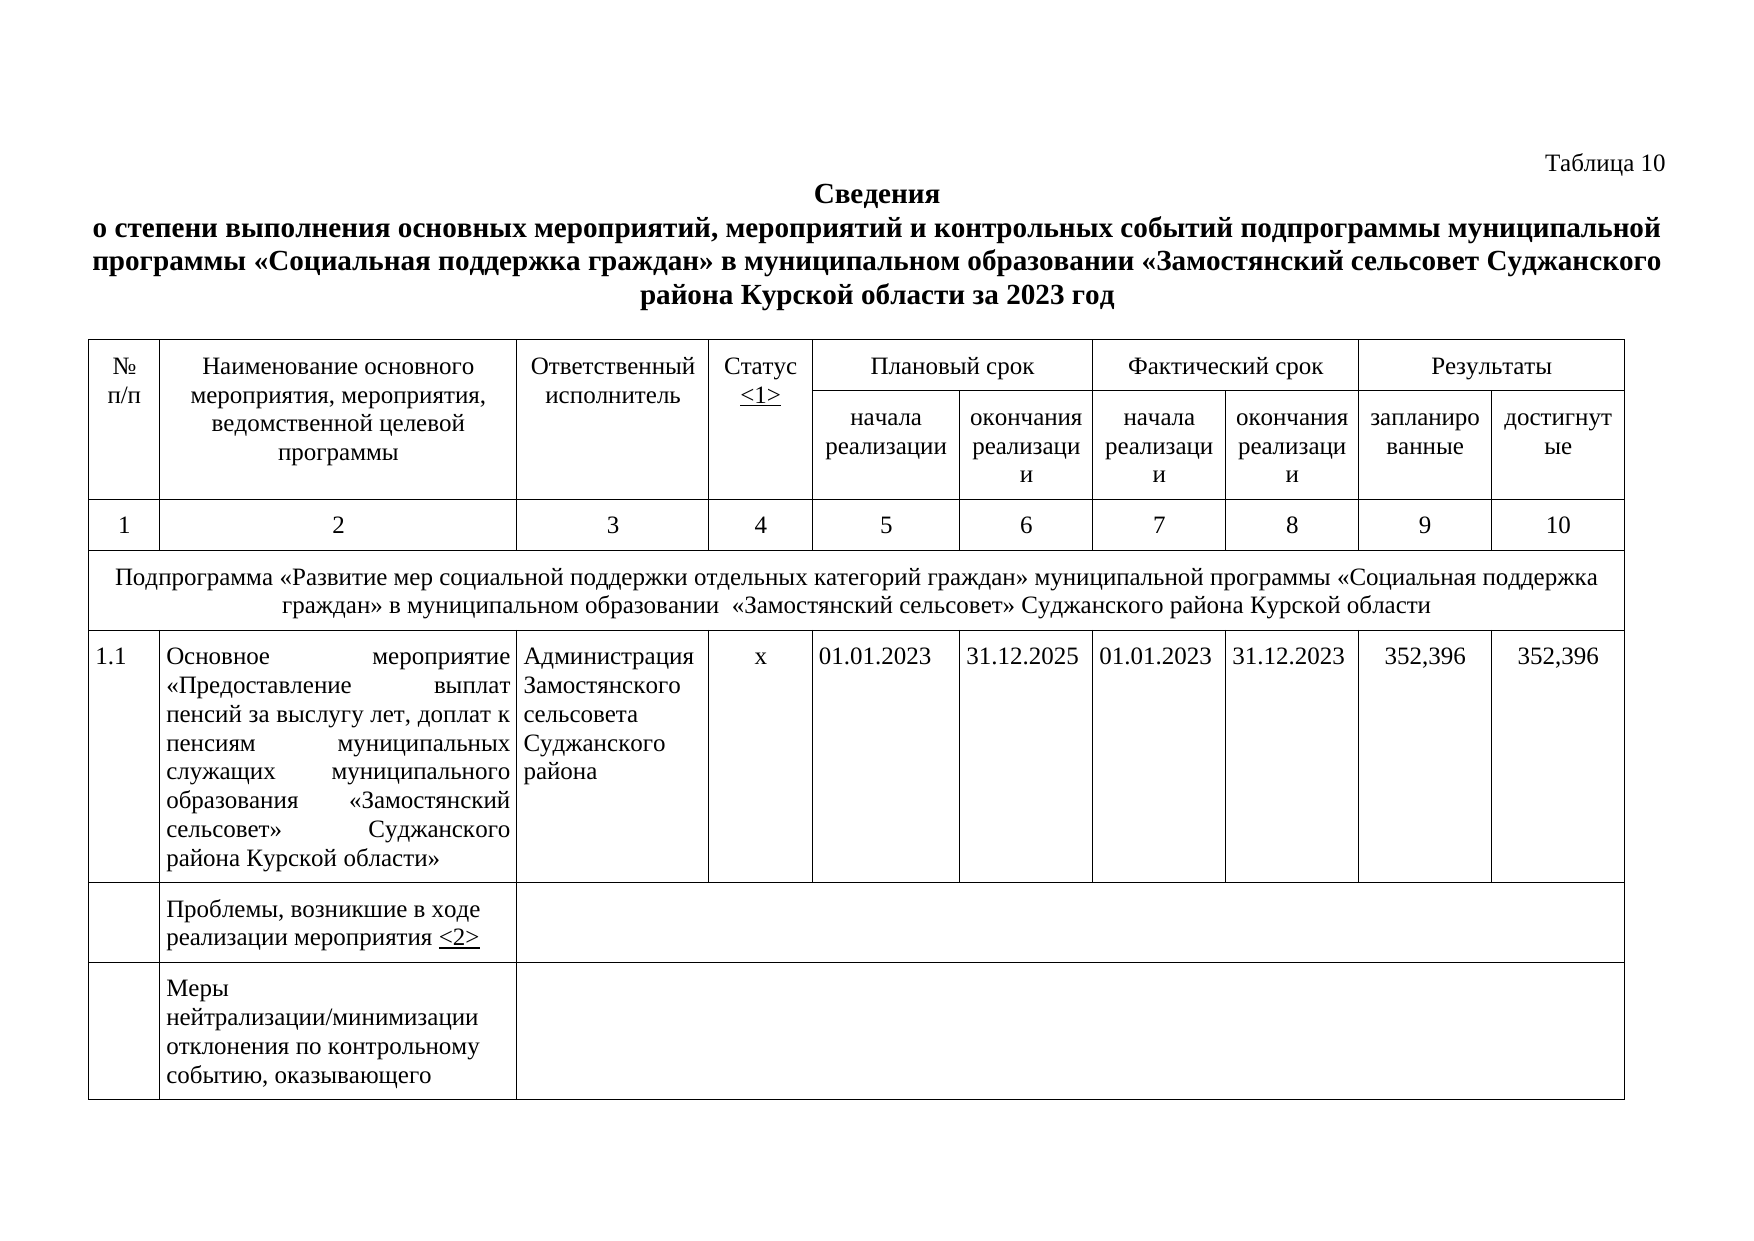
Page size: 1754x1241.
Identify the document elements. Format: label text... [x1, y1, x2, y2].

table_cell [89, 963, 159, 1099]
table_cell окончания реализации [960, 391, 1092, 499]
table_cell 352,396 [1492, 631, 1624, 882]
text Сведения [89, 176, 1665, 210]
table_cell 1.1 [89, 631, 159, 882]
text о степени выполнения основных мероприятий, мероприятий и контрольных событий подпрограммы муниципальной программы «Социальная поддержка граждан» в муниципальном образовании «Замостянский сельсовет Суджанского района Курской области за 2023 год [89, 210, 1665, 311]
table_cell 4 [709, 500, 812, 550]
table_cell Проблемы, возникшие в ходе реализации мероприятия <2> [160, 883, 516, 962]
table_header Ответственный исполнитель [517, 340, 708, 499]
table_cell 8 [1226, 500, 1358, 550]
table_cell Администрация Замостянского сельсовета Суджанского района [517, 631, 708, 882]
table_cell 352,396 [1359, 631, 1491, 882]
table_cell 3 [517, 500, 708, 550]
table_cell 31.12.2025 [960, 631, 1092, 882]
table_cell 2 [160, 500, 516, 550]
table_cell 9 [1359, 500, 1491, 550]
table_cell х [709, 631, 812, 882]
table_cell достигнутые [1492, 391, 1624, 499]
table_cell 1 [89, 500, 159, 550]
table_header Фактический срок [1093, 340, 1358, 390]
table_cell [89, 883, 159, 962]
table_cell 5 [813, 500, 959, 550]
table_header Статус <1> [709, 340, 812, 499]
table_cell [517, 963, 1624, 1099]
table_cell начала реализации [813, 391, 959, 499]
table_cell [160, 963, 516, 1099]
text Таблица 10 [89, 148, 1665, 176]
table_cell Основное мероприятие «Предоставление выплат пенсий за выслугу лет, доплат к пенсиям муниципальных служащих муниципального образования «Замостянский сельсовет» Суджанского района Курской области» [160, 631, 516, 882]
table_cell 7 [1093, 500, 1225, 550]
table_cell 6 [960, 500, 1092, 550]
table_cell [517, 883, 1624, 962]
table_cell начала реализации [1093, 391, 1225, 499]
table_cell запланированные [1359, 391, 1491, 499]
table_cell 31.12.2023 [1226, 631, 1358, 882]
table_cell окончания реализации [1226, 391, 1358, 499]
table_header Наименование основного мероприятия, мероприятия, ведомственной целевой программы [160, 340, 516, 499]
table_cell Подпрограмма «Развитие мер социальной поддержки отдельных категорий граждан» муниципальной программы «Социальная поддержка граждан» в муниципальном образовании «Замостянский сельсовет» Суджанского района Курской области [89, 551, 1624, 630]
table_header № п/п [89, 340, 159, 499]
table_cell 01.01.2023 [813, 631, 959, 882]
table_header Плановый срок [813, 340, 1092, 390]
table_cell 10 [1492, 500, 1624, 550]
table_header Результаты [1359, 340, 1624, 390]
table_cell 01.01.2023 [1093, 631, 1225, 882]
